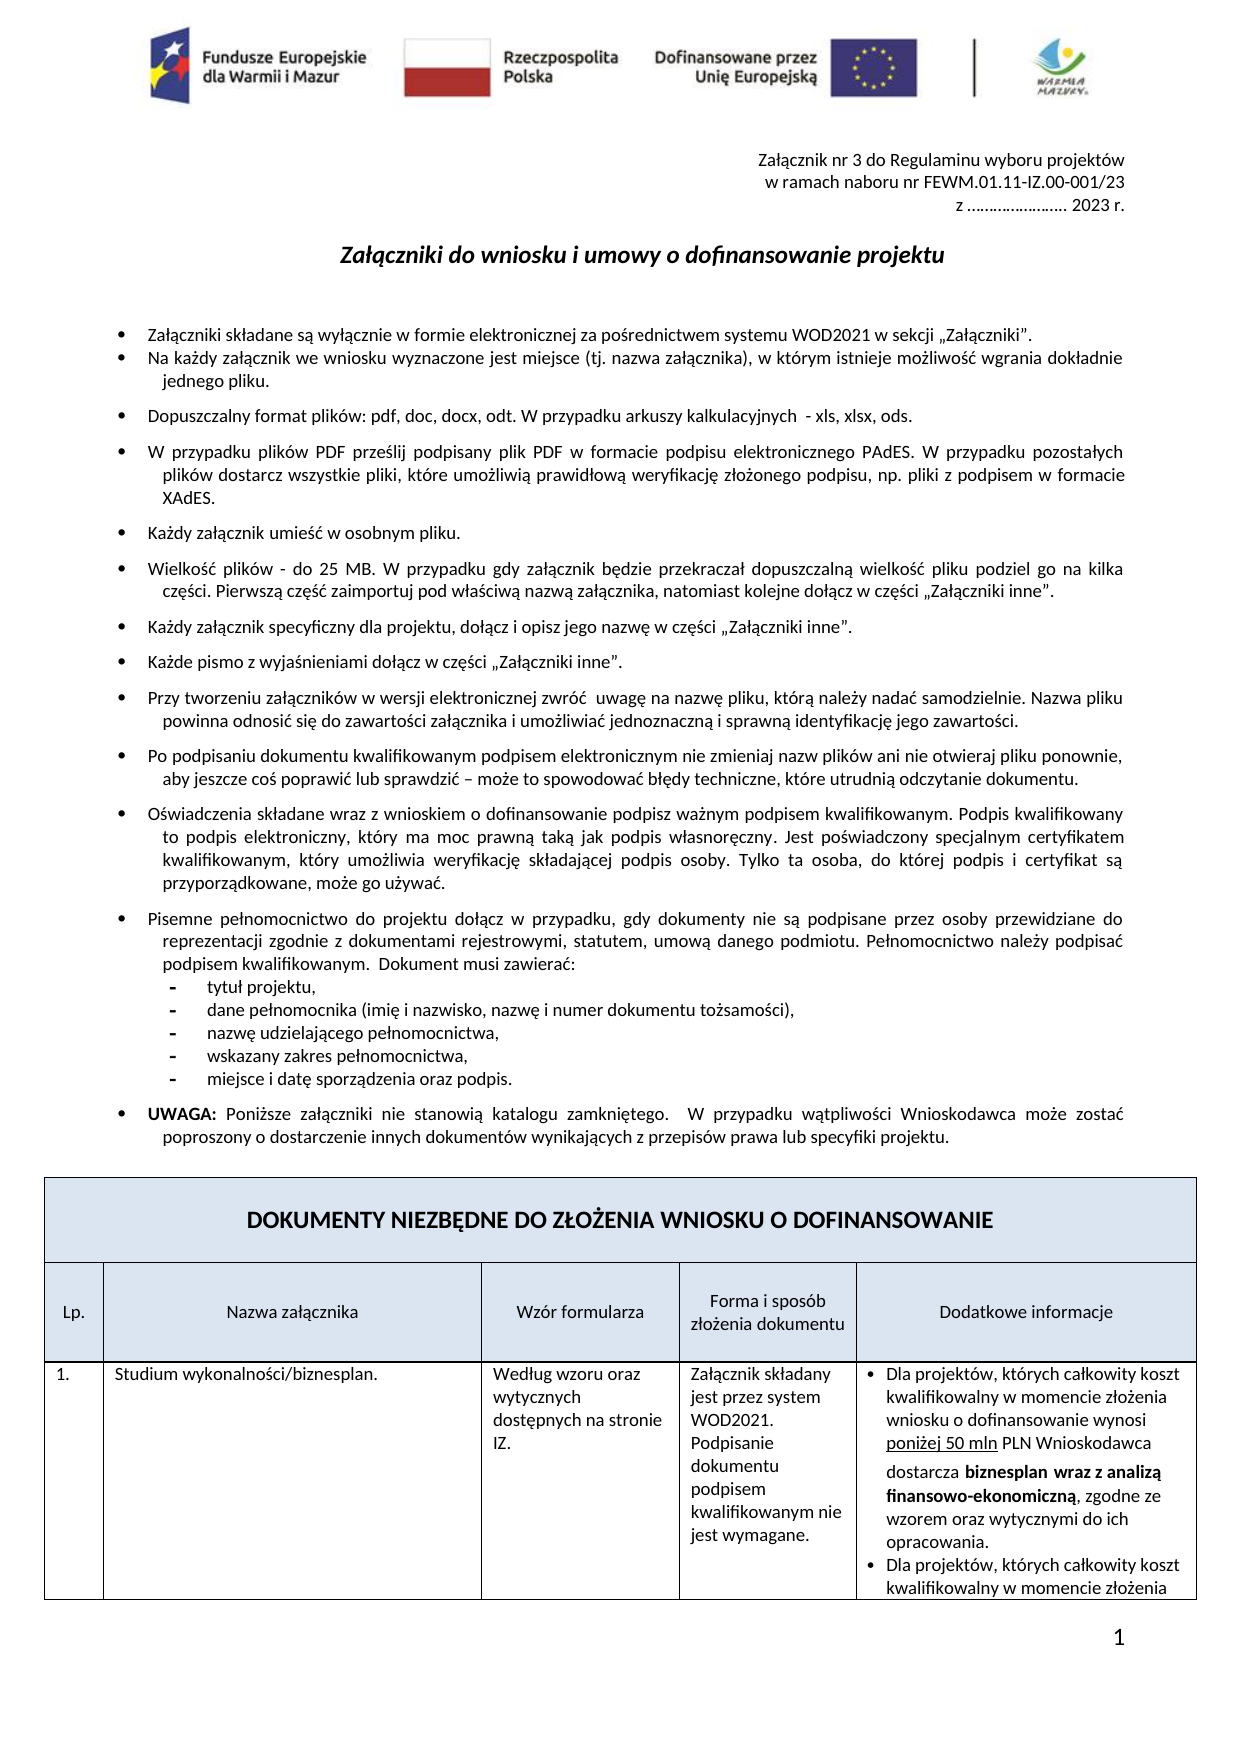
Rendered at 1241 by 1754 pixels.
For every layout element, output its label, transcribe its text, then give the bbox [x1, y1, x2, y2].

table_cell Nazwa załącznika [104, 1263, 481, 1361]
list Załączniki składane są wyłącznie w formie elektronicznej za pośrednictwem systemu WOD2021 w sekcji „Załączniki”. [118, 323, 1125, 346]
picture [132, 8, 1104, 118]
list Każdy załącznik specyficzny dla projektu, dołącz i opisz jego nazwę w części „Załączniki inne”. [118, 615, 1125, 638]
table_cell Dodatkowe informacje [857, 1263, 1196, 1361]
list Oświadczenia składane wraz z wnioskiem o dofinansowanie podpisz ważnym podpisem kwalifikowanym. Podpis kwalifikowany to podpis elektroniczny, który ma moc prawną taką jak podpis własnoręczny. Jest poświadczony specjalnym certyfikatem kwalifikowanym, który umożliwia weryfikację składającej podpis osoby. Tylko ta osoba, do której podpis i certyfikat są przyporządkowane, może go używać. [118, 802, 1125, 894]
list W przypadku plików PDF prześlij podpisany plik PDF w formacie podpisu elektronicznego PAdES. W przypadku pozostałych plików dostarcz wszystkie pliki, które umożliwią prawidłową weryfikację złożonego podpisu, np. pliki z podpisem w formacie XAdES. [118, 440, 1125, 509]
table_cell Lp. [45, 1263, 103, 1361]
list Pisemne pełnomocnictwo do projektu dołącz w przypadku, gdy dokumenty nie są podpisane przez osoby przewidziane do reprezentacji zgodnie z dokumentami rejestrowymi, statutem, umową danego podmiotu. Pełnomocnictwo należy podpisać podpisem kwalifikowanym. Dokument musi zawierać: [118, 907, 1125, 975]
list Załączniki do wniosku i umowy o dofinansowanie projektu [162, 239, 1125, 270]
table_cell Wzór formularza [482, 1263, 679, 1361]
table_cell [857, 1363, 1196, 1599]
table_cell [680, 1363, 856, 1599]
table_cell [482, 1363, 679, 1599]
list miejsce i datę sporządzenia oraz podpis. [169, 1067, 1125, 1090]
list w ramach naboru nr FEWM.01.11-IZ.00-001/23 [162, 171, 1125, 193]
list Załącznik nr 3 do Regulaminu wyboru projektów [162, 148, 1125, 171]
table_header DOKUMENTY NIEZBĘDNE DO ZŁOŻENIA WNIOSKU O DOFINANSOWANIE [45, 1178, 1196, 1262]
list Po podpisaniu dokumentu kwalifikowanym podpisem elektronicznym nie zmieniaj nazw plików ani nie otwieraj pliku ponownie, aby jeszcze coś poprawić lub sprawdzić – może to spowodować błędy techniczne, które utrudnią odczytanie dokumentu. [118, 744, 1125, 790]
list Każde pismo z wyjaśnieniami dołącz w części „Załączniki inne”. [118, 650, 1125, 673]
list tytuł projektu, [169, 975, 1125, 998]
list Przy tworzeniu załączników w wersji elektronicznej zwróć uwagę na nazwę pliku, którą należy nadać samodzielnie. Nazwa pliku powinna odnosić się do zawartości załącznika i umożliwiać jednoznaczną i sprawną identyfikację jego zawartości. [118, 686, 1125, 732]
list UWAGA: Poniższe załączniki nie stanowią katalogu zamkniętego. W przypadku wątpliwości Wnioskodawca może zostać poproszony o dostarczenie innych dokumentów wynikających z przepisów prawa lub specyfiki projektu. [118, 1102, 1125, 1148]
list Dopuszczalny format plików: pdf, doc, docx, odt. W przypadku arkuszy kalkulacyjnych - xls, xlsx, ods. [118, 404, 1125, 427]
list Wielkość plików - do 25 MB. W przypadku gdy załącznik będzie przekraczał dopuszczalną wielkość pliku podziel go na kilka części. Pierwszą część zaimportuj pod właściwą nazwą załącznika, natomiast kolejne dołącz w części „Załączniki inne”. [118, 557, 1125, 602]
list z ………………….. 2023 r. [162, 193, 1125, 216]
table_cell 1. [45, 1363, 103, 1599]
list nazwę udzielającego pełnomocnictwa, [169, 1021, 1125, 1044]
list dane pełnomocnika (imię i nazwisko, nazwę i numer dokumentu tożsamości), [169, 998, 1125, 1021]
list wskazany zakres pełnomocnictwa, [169, 1044, 1125, 1067]
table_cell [104, 1363, 481, 1599]
list Każdy załącznik umieść w osobnym pliku. [118, 521, 1125, 544]
list Na każdy załącznik we wniosku wyznaczone jest miejsce (tj. nazwa załącznika), w którym istnieje możliwość wgrania dokładnie jednego pliku. [118, 346, 1125, 392]
table_cell Forma i sposób złożenia dokumentu [680, 1263, 856, 1361]
